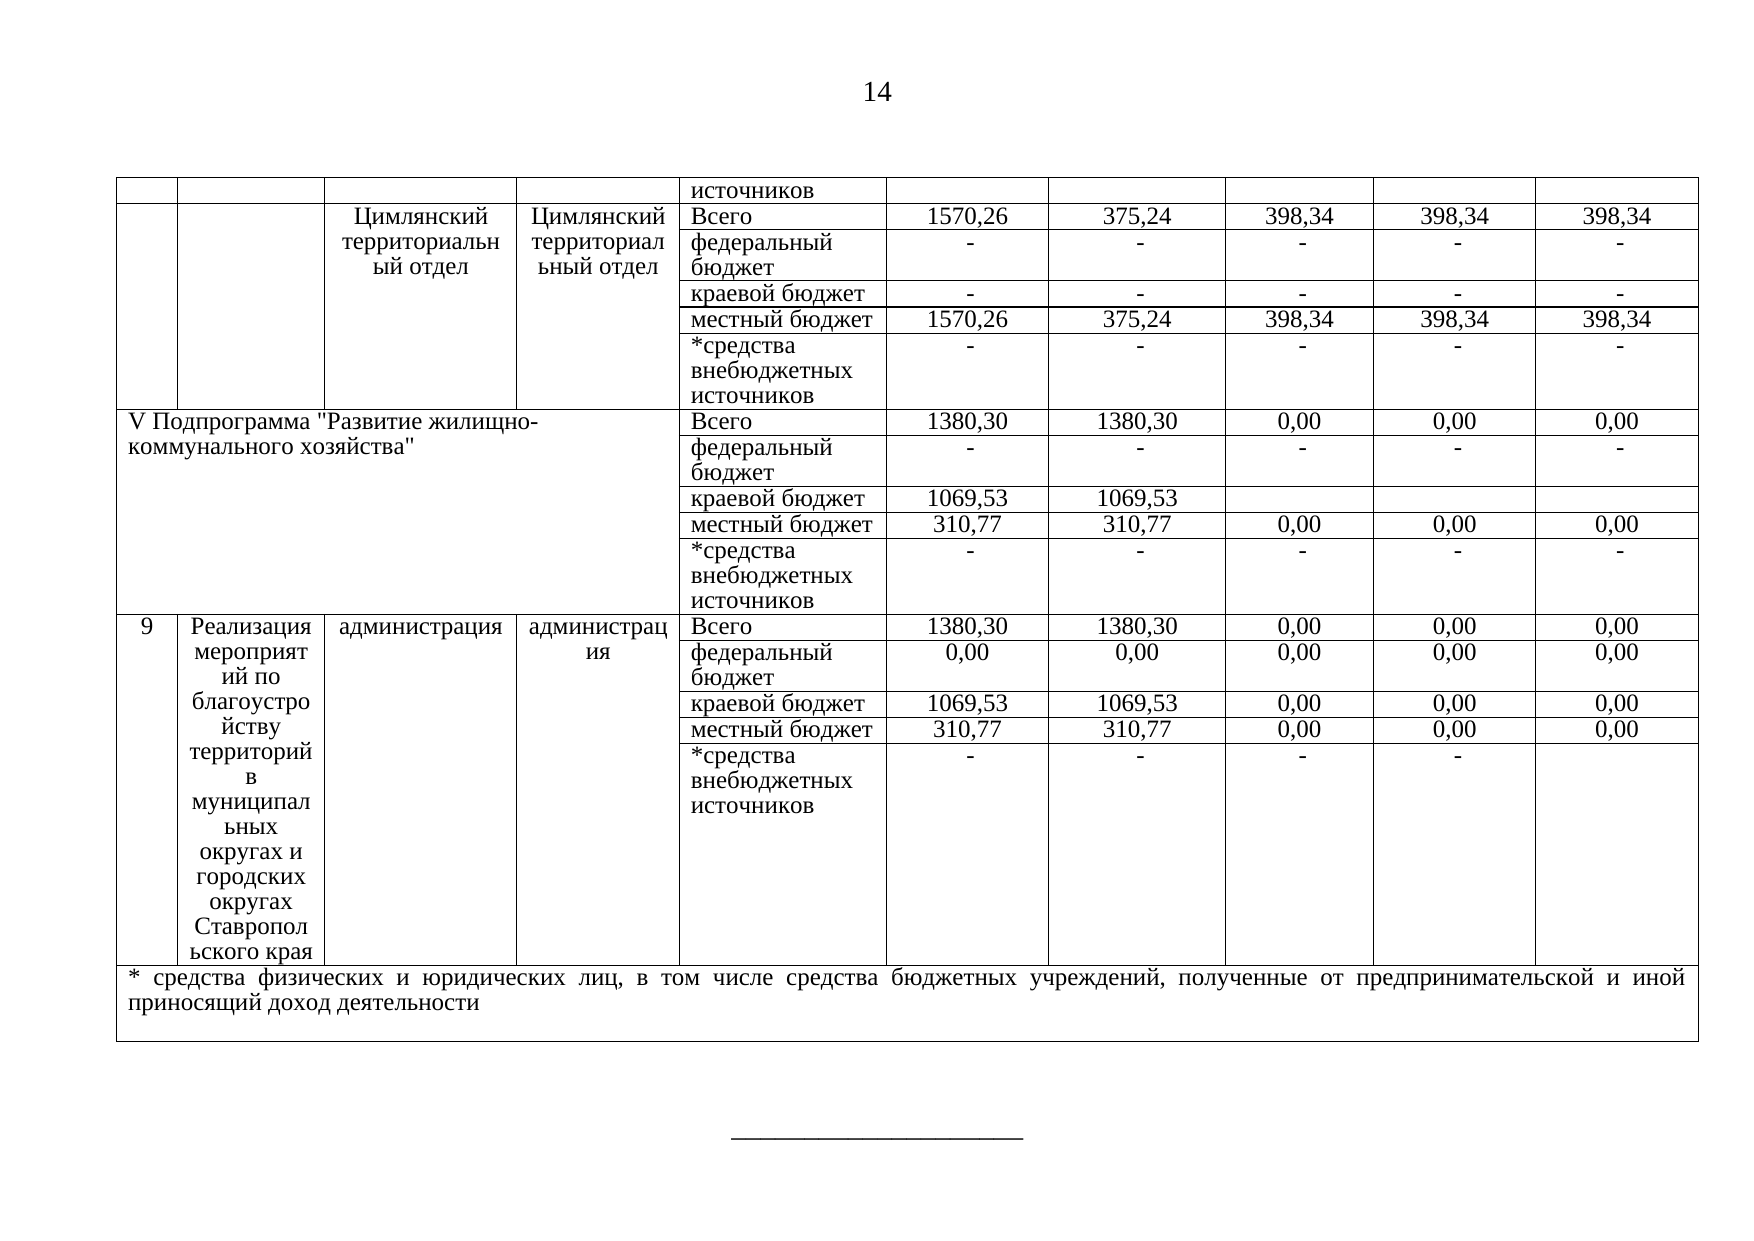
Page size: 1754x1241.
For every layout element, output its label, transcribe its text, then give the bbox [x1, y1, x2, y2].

table_cell 398,34 [1374, 204, 1535, 229]
table_cell 0,00 [1374, 513, 1535, 538]
table_cell федеральный бюджет [680, 230, 886, 280]
table_cell 1380,30 [1049, 410, 1225, 434]
table_cell 0,00 [1049, 641, 1225, 691]
table_cell *средства внебюджетных источников [680, 334, 886, 408]
table_cell Цимлянский территориальный отдел [517, 204, 679, 408]
table_cell 0,00 [1536, 641, 1698, 691]
table_cell [178, 204, 324, 408]
table_cell - [1049, 744, 1225, 965]
table_cell - [887, 436, 1048, 486]
table_cell - [887, 230, 1048, 280]
table_cell V Подпрограмма "Развитие жилищно-коммунального хозяйства" [117, 410, 679, 614]
table_cell - [1374, 230, 1535, 280]
table_cell - [1536, 334, 1698, 408]
table_cell 310,77 [1049, 513, 1225, 538]
table_cell 0,00 [1226, 692, 1373, 717]
table_cell - [1226, 334, 1373, 408]
table_cell 1069,53 [1049, 692, 1225, 717]
table_cell 9 [117, 615, 177, 965]
table_cell - [1374, 539, 1535, 614]
table_cell * средства физических и юридических лиц, в том числе средства бюджетных учреждений, полученные от предпринимательской и иной приносящий доход деятельности [117, 966, 1698, 1041]
table_cell 398,34 [1536, 204, 1698, 229]
table_cell - [1049, 281, 1225, 306]
table_cell 0,00 [887, 641, 1048, 691]
table_cell - [1374, 334, 1535, 408]
table_cell [117, 204, 177, 408]
table_cell 310,77 [1049, 718, 1225, 743]
text ____________________ [118, 1109, 1636, 1142]
table_cell - [1374, 744, 1535, 965]
table_cell 310,77 [887, 718, 1048, 743]
table_cell 1069,53 [1049, 487, 1225, 512]
table_cell 1380,30 [887, 615, 1048, 640]
table_cell - [1226, 744, 1373, 965]
table_cell - [1049, 539, 1225, 614]
table_cell - [1049, 178, 1225, 203]
table_cell 0,00 [1374, 410, 1535, 434]
table_cell [1536, 744, 1698, 965]
table_cell федеральный бюджет [680, 436, 886, 486]
table_cell 0,00 [1374, 641, 1535, 691]
table_cell 398,34 [1374, 308, 1535, 332]
table_cell 0,00 [1226, 513, 1373, 538]
table_cell - [1536, 539, 1698, 614]
table_cell 0,00 [1536, 692, 1698, 717]
table_cell местный бюджет [680, 718, 886, 743]
table_cell - [1049, 230, 1225, 280]
table_cell 398,34 [1536, 308, 1698, 332]
table_cell - [887, 178, 1048, 203]
table_cell [1226, 487, 1373, 512]
table_cell 375,24 [1049, 204, 1225, 229]
table_cell 0,00 [1536, 615, 1698, 640]
table_cell 0,00 [1536, 410, 1698, 434]
table_cell местный бюджет [680, 513, 886, 538]
table_cell краевой бюджет [680, 281, 886, 306]
table_cell 0,00 [1226, 641, 1373, 691]
table_cell - [1049, 436, 1225, 486]
table_cell 310,77 [887, 513, 1048, 538]
table_cell - [887, 539, 1048, 614]
table_cell Всего [680, 410, 886, 434]
table_cell федеральный бюджет [680, 641, 886, 691]
table_cell - [1226, 178, 1373, 203]
table_cell - [1374, 281, 1535, 306]
table_cell 1069,53 [887, 487, 1048, 512]
table_cell - [1226, 436, 1373, 486]
table_cell 0,00 [1374, 718, 1535, 743]
table_cell [1536, 487, 1698, 512]
table_cell - [1536, 230, 1698, 280]
table_cell - [887, 744, 1048, 965]
table_cell Цимлянский территориальный отдел [325, 204, 516, 408]
table_cell 0,00 [1536, 513, 1698, 538]
table_cell 0,00 [1226, 410, 1373, 434]
table_cell - [1374, 436, 1535, 486]
table_cell 398,34 [1226, 204, 1373, 229]
table_cell - [1536, 281, 1698, 306]
table_cell - [1049, 334, 1225, 408]
table_cell - [887, 334, 1048, 408]
table_cell краевой бюджет [680, 692, 886, 717]
table_cell - [1374, 178, 1535, 203]
table_cell 1570,26 [887, 204, 1048, 229]
table_cell Реализация мероприятий по благоустройству территорий в муниципальных округах и городских округах Ставропольского края [178, 615, 324, 965]
table_cell 1570,26 [887, 308, 1048, 332]
table_cell администрация [325, 615, 516, 965]
table_cell 0,00 [1374, 692, 1535, 717]
table_cell 375,24 [1049, 308, 1225, 332]
table_cell - [1226, 539, 1373, 614]
table_cell 0,00 [1226, 718, 1373, 743]
table_cell 1069,53 [887, 692, 1048, 717]
table_cell *средства внебюджетных источников [680, 744, 886, 965]
table_cell Всего [680, 204, 886, 229]
table_cell - [1536, 436, 1698, 486]
table_cell - [1226, 230, 1373, 280]
table_cell - [887, 281, 1048, 306]
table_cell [680, 178, 886, 203]
table_cell 0,00 [1226, 615, 1373, 640]
table_cell [1374, 487, 1535, 512]
table_cell администрация [517, 615, 679, 965]
table_cell - [1536, 178, 1698, 203]
table_cell *средства внебюджетных источников [680, 539, 886, 614]
table_cell - [1226, 281, 1373, 306]
table_cell 0,00 [1374, 615, 1535, 640]
table_cell 398,34 [1226, 308, 1373, 332]
table_cell 1380,30 [887, 410, 1048, 434]
table_cell Всего [680, 615, 886, 640]
table_cell 0,00 [1536, 718, 1698, 743]
table_cell 1380,30 [1049, 615, 1225, 640]
table_cell местный бюджет [680, 308, 886, 332]
table_cell краевой бюджет [680, 487, 886, 512]
